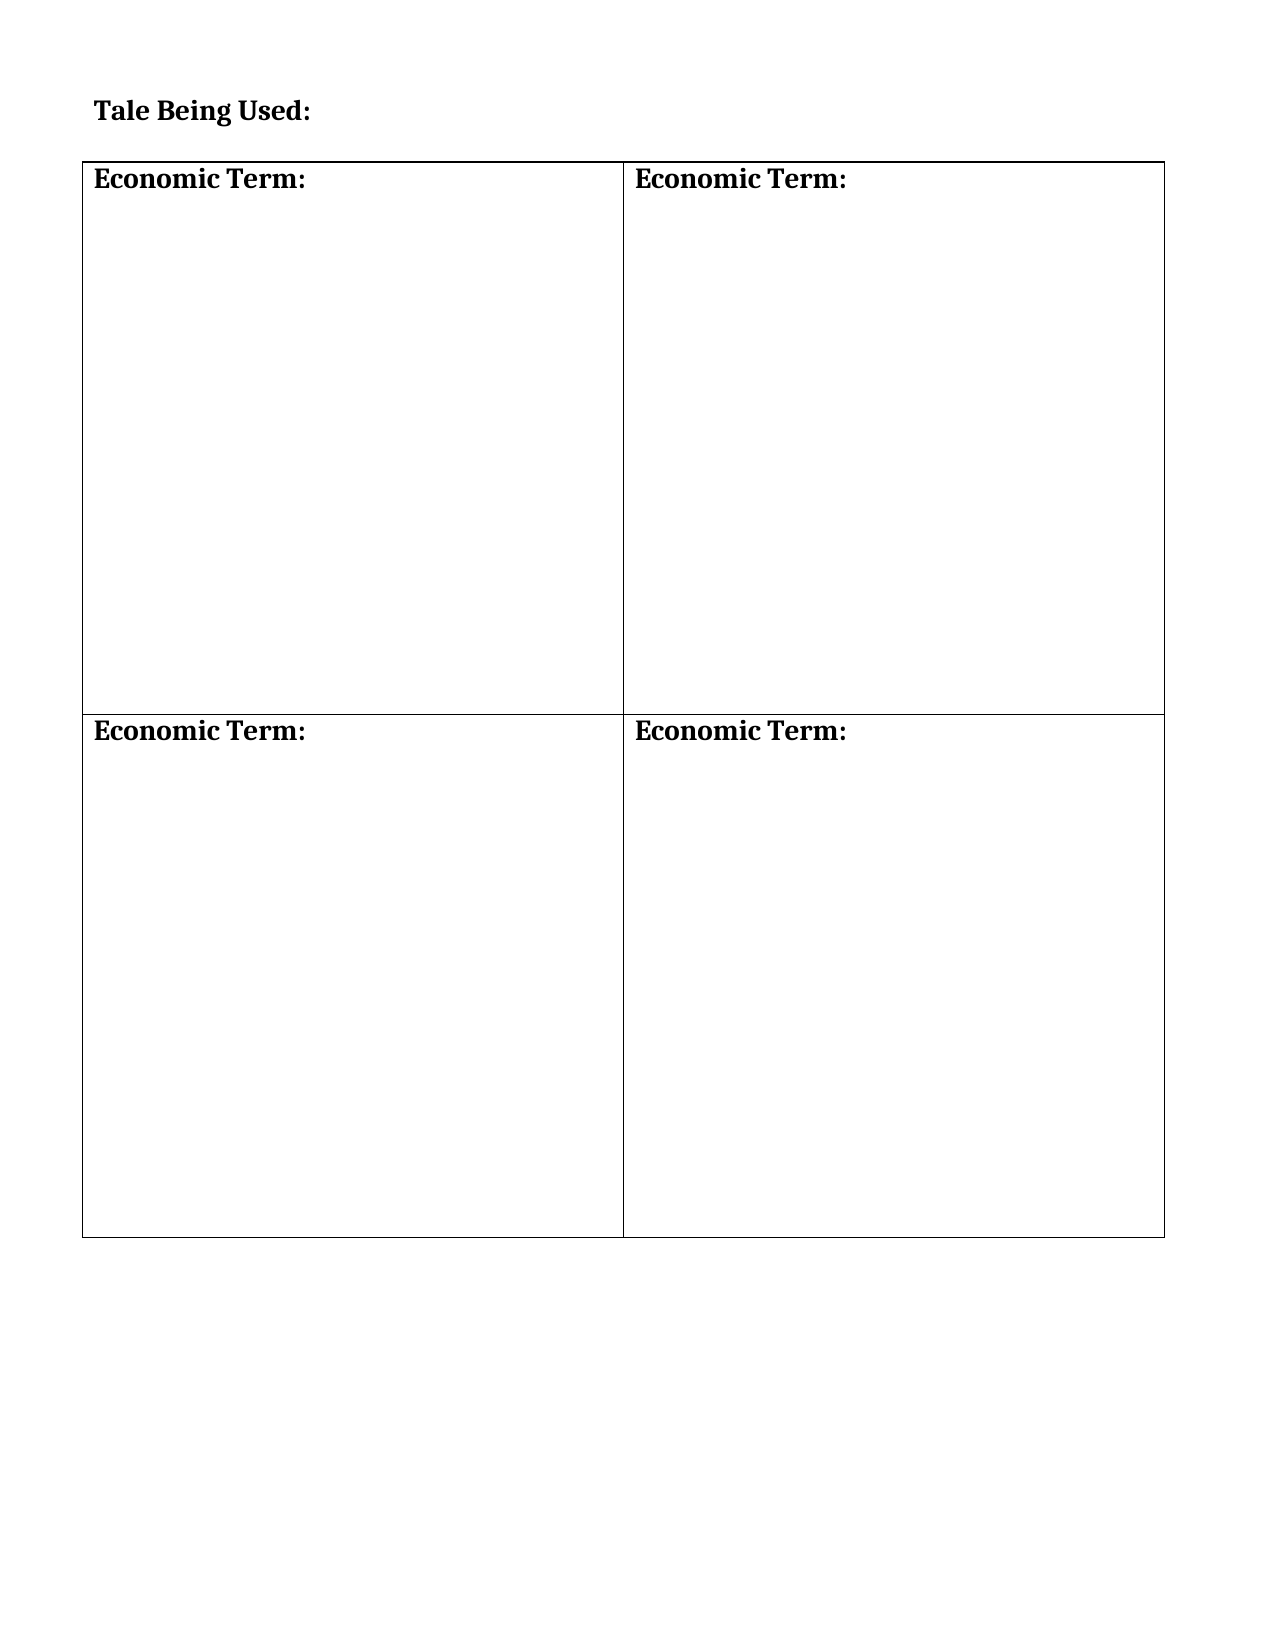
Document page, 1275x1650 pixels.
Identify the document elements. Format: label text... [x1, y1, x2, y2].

text Tale Being Used: [94, 94, 1209, 128]
table_cell Economic Term: [624, 715, 1164, 1237]
table_cell Economic Term: [83, 715, 623, 1237]
table_header Economic Term: [624, 163, 1164, 713]
table_header Economic Term: [83, 163, 623, 713]
